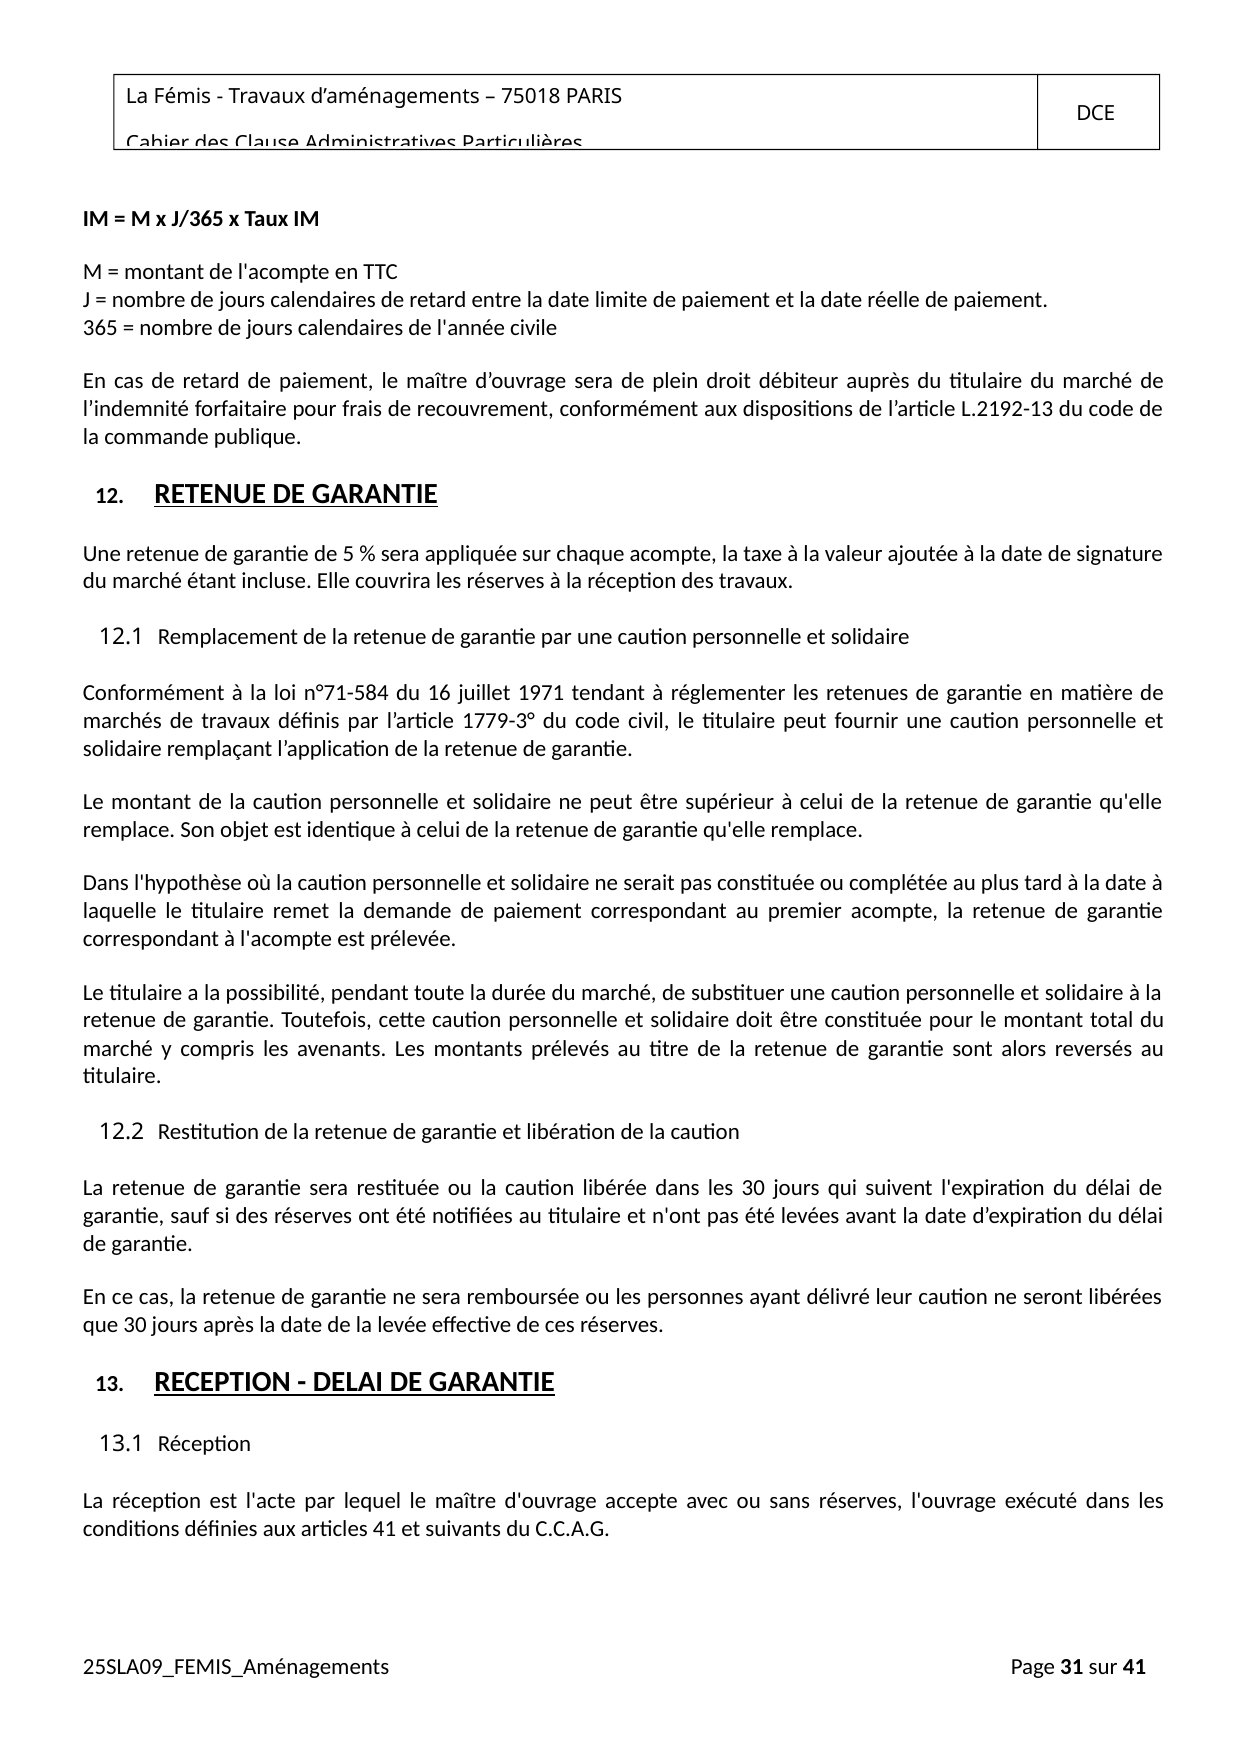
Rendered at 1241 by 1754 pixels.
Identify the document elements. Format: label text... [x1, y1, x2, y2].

subtitle RECEPTION - DELAI DE GARANTIE [95, 1363, 1165, 1399]
text M = montant de l'acompte en TTC [83, 257, 1165, 285]
text Une retenue de garantie de 5 % sera appliquée sur chaque acompte, la taxe à la valeur ajoutée à la date de signature du marché étant incluse. Elle couvrira les réserves à la réception des travaux. [83, 539, 1165, 595]
text IM = M x J/365 x Taux IM [83, 204, 1165, 232]
text La retenue de garantie sera restituée ou la caution libérée dans les 30 jours qui suivent l'expiration du délai de garantie, sauf si des réserves ont été notifiées au titulaire et n'ont pas été levées avant la date d’expiration du délai de garantie. [83, 1173, 1165, 1257]
text Dans l'hypothèse où la caution personnelle et solidaire ne serait pas constituée ou complétée au plus tard à la date à laquelle le titulaire remet la demande de paiement correspondant au premier acompte, la retenue de garantie correspondant à l'acompte est prélevée. [83, 868, 1165, 953]
subtitle Remplacement de la retenue de garantie par une caution personnelle et solidaire [99, 620, 1165, 651]
text En ce cas, la retenue de garantie ne sera remboursée ou les personnes ayant délivré leur caution ne seront libérées que 30 jours après la date de la levée effective de ces réserves. [83, 1282, 1165, 1338]
text J = nombre de jours calendaires de retard entre la date limite de paiement et la date réelle de paiement. [83, 285, 1165, 313]
text Le montant de la caution personnelle et solidaire ne peut être supérieur à celui de la retenue de garantie qu'elle remplace. Son objet est identique à celui de la retenue de garantie qu'elle remplace. [83, 787, 1165, 843]
subtitle RETENUE DE GARANTIE [95, 475, 1165, 511]
subtitle Réception [99, 1427, 1165, 1458]
subtitle Restitution de la retenue de garantie et libération de la caution [99, 1115, 1165, 1146]
text 365 = nombre de jours calendaires de l'année civile [83, 313, 1165, 341]
text Le titulaire a la possibilité, pendant toute la durée du marché, de substituer une caution personnelle et solidaire à la retenue de garantie. Toutefois, cette caution personnelle et solidaire doit être constituée pour le montant total du marché y compris les avenants. Les montants prélevés au titre de la retenue de garantie sont alors reversés au titulaire. [83, 978, 1165, 1090]
text La réception est l'acte par lequel le maître d'ouvrage accepte avec ou sans réserves, l'ouvrage exécuté dans les conditions définies aux articles 41 et suivants du C.C.A.G. [83, 1486, 1165, 1542]
text Conformément à la loi n°71-584 du 16 juillet 1971 tendant à réglementer les retenues de garantie en matière de marchés de travaux définis par l’article 1779-3° du code civil, le titulaire peut fournir une caution personnelle et solidaire remplaçant l’application de la retenue de garantie. [83, 678, 1165, 762]
text En cas de retard de paiement, le maître d’ouvrage sera de plein droit débiteur auprès du titulaire du marché de l’indemnité forfaitaire pour frais de recouvrement, conformément aux dispositions de l’article L.2192-13 du code de la commande publique. [83, 366, 1165, 450]
